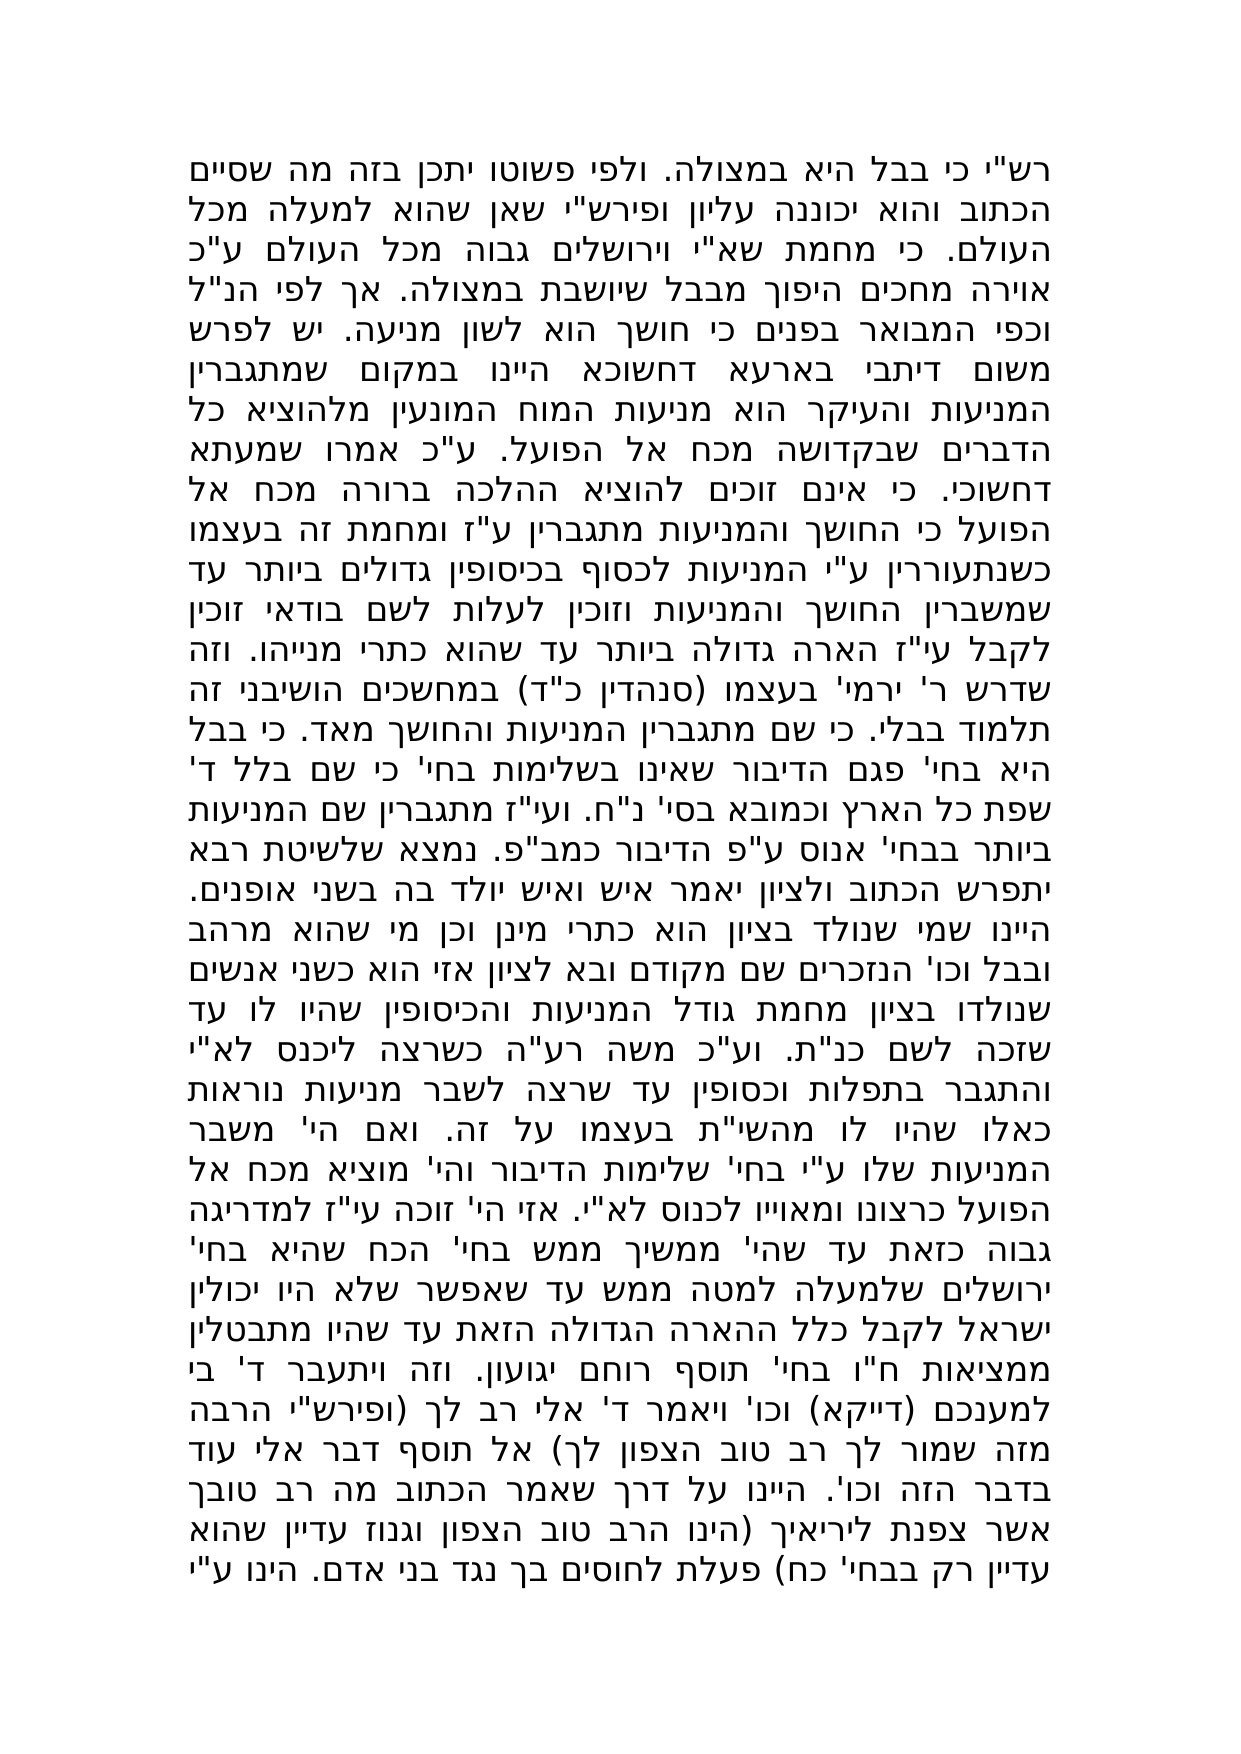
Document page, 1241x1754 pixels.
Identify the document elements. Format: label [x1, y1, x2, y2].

text [187, 150, 1053, 1590]
